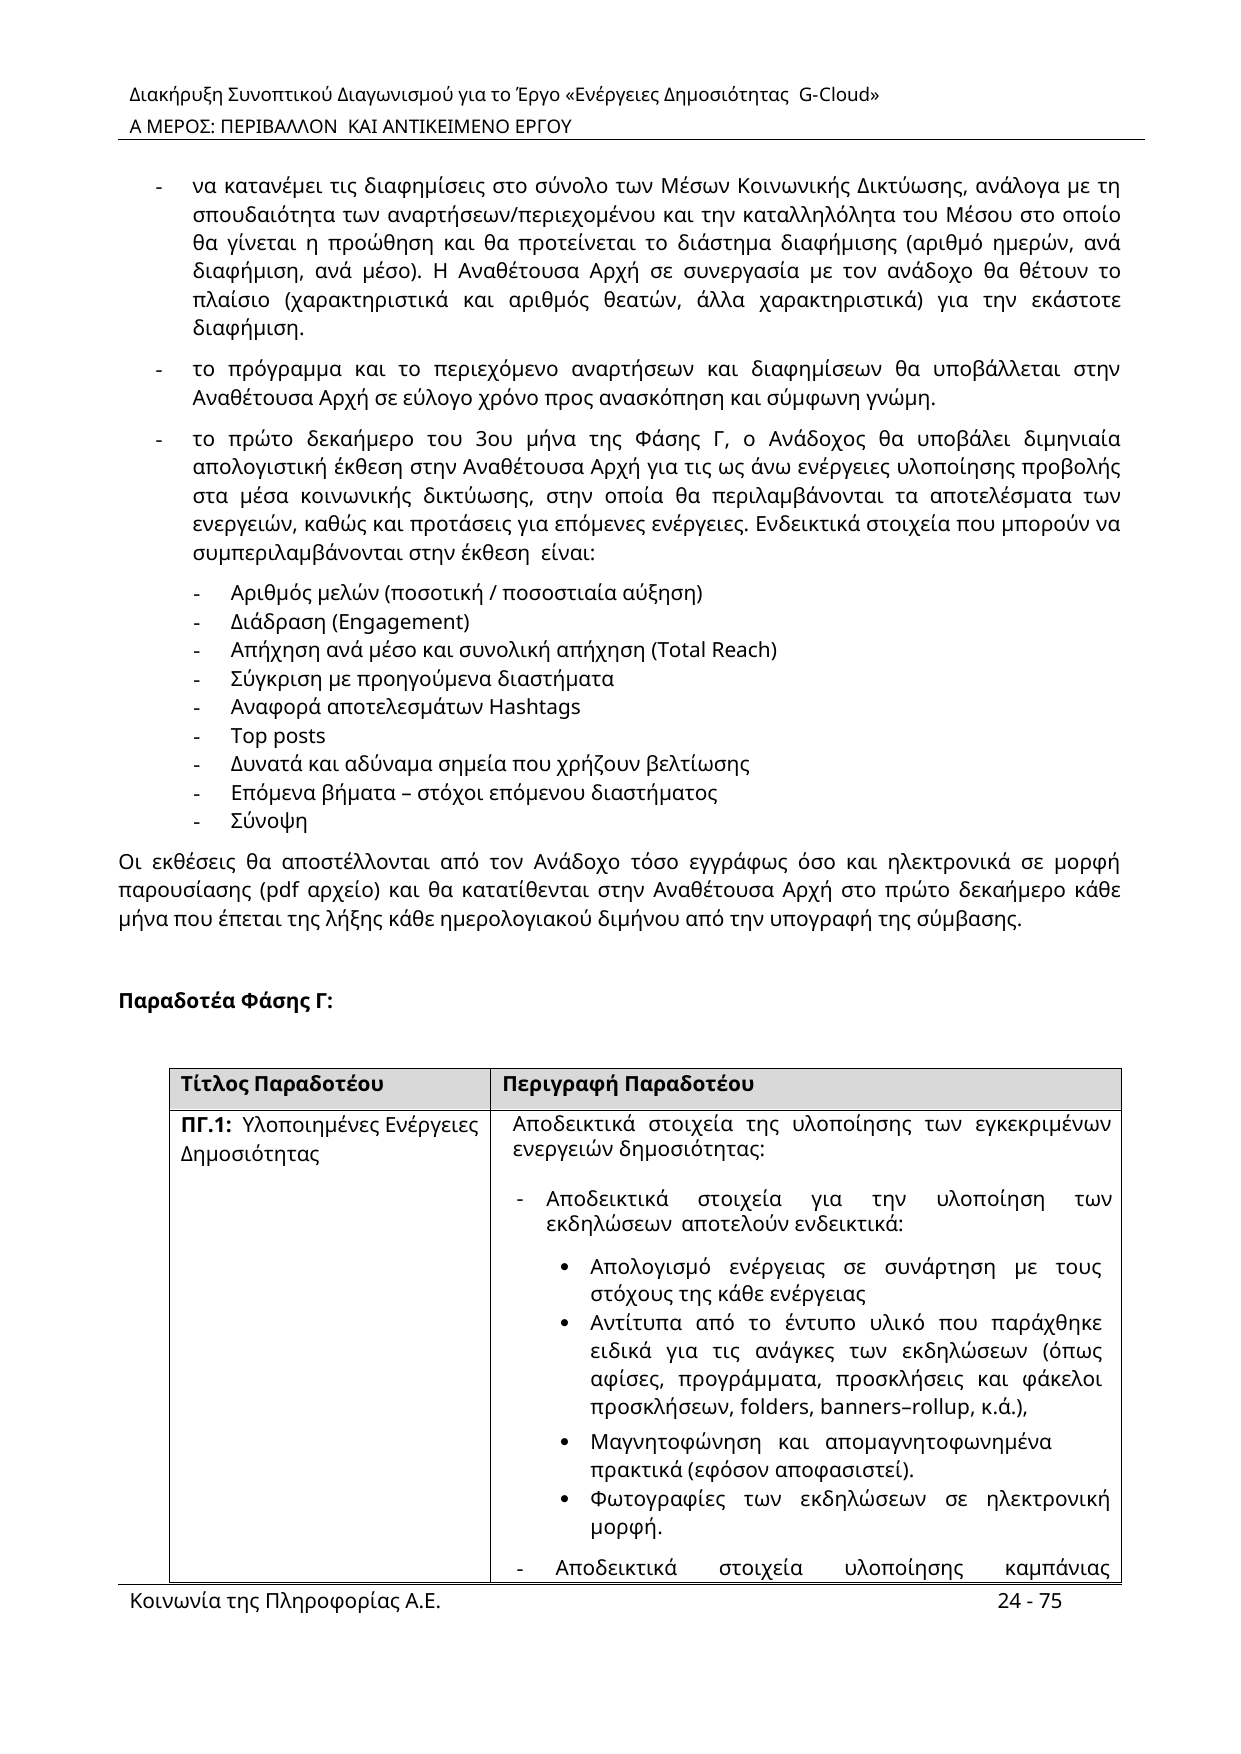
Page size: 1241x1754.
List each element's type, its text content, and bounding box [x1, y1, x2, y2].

table_header Τίτλος Παραδοτέου [170, 1069, 490, 1109]
list να κατανέμει τις διαφημίσεις στο σύνολο των Μέσων Κοινωνικής Δικτύωσης, ανάλογα με τη σπουδαιότητα των αναρτήσεων/περιεχομένου και την καταλληλόλητα του Μέσου στο οποίο θα γίνεται η προώθηση και θα προτείνεται το διάστημα διαφήμισης (αριθμό ημερών, ανά διαφήμιση, ανά μέσο). Η Αναθέτουσα Αρχή σε συνεργασία με τον ανάδοχο θα θέτουν το πλαίσιο (χαρακτηριστικά και αριθμός θεατών, άλλα χαρακτηριστικά) για την εκάστοτε διαφήμιση. [155, 171, 1122, 342]
list Απήχηση ανά μέσο και συνολική απήχηση (Total Reach) [193, 635, 1122, 664]
text Οι εκθέσεις θα αποστέλλονται από τον Ανάδοχο τόσο εγγράφως όσο και ηλεκτρονικά σε μορφή παρουσίασης (pdf αρχείο) και θα κατατίθενται στην Αναθέτουσα Αρχή στο πρώτο δεκαήμερο κάθε μήνα που έπεται της λήξης κάθε ημερολογιακού διμήνου από την υπογραφή της σύμβασης. [118, 847, 1122, 932]
list το πρώτο δεκαήμερο του 3ου μήνα της Φάσης Γ, ο Ανάδοχος θα υποβάλει διμηνιαία απολογιστική έκθεση στην Αναθέτουσα Αρχή για τις ως άνω ενέργειες υλοποίησης προβολής στα μέσα κοινωνικής δικτύωσης, στην οποία θα περιλαμβάνονται τα αποτελέσματα των ενεργειών, καθώς και προτάσεις για επόμενες ενέργειες. Ενδεικτικά στοιχεία που μπορούν να συμπεριλαμβάνονται στην έκθεση είναι: [155, 424, 1122, 566]
table_header Περιγραφή Παραδοτέου [491, 1069, 1121, 1109]
list το πρόγραμμα και το περιεχόμενο αναρτήσεων και διαφημίσεων θα υποβάλλεται στην Αναθέτουσα Αρχή σε εύλογο χρόνο προς ανασκόπηση και σύμφωνη γνώμη. [155, 354, 1122, 411]
list Αριθμός μελών (ποσοτική / ποσοστιαία αύξηση) [193, 578, 1122, 607]
list Σύνοψη [193, 806, 1122, 834]
text Παραδοτέα Φάσης Γ: [118, 986, 1122, 1014]
list Top posts [193, 721, 1122, 749]
list Αναφορά αποτελεσμάτων Hashtags [193, 692, 1122, 721]
list Δυνατά και αδύναμα σημεία που χρήζουν βελτίωσης [193, 749, 1122, 778]
list Διάδραση (Engagement) [193, 607, 1122, 635]
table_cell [170, 1111, 490, 1582]
list Επόμενα βήματα – στόχοι επόμενου διαστήματος [193, 778, 1122, 806]
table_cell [491, 1111, 1121, 1582]
list Σύγκριση με προηγούμενα διαστήματα [193, 664, 1122, 692]
